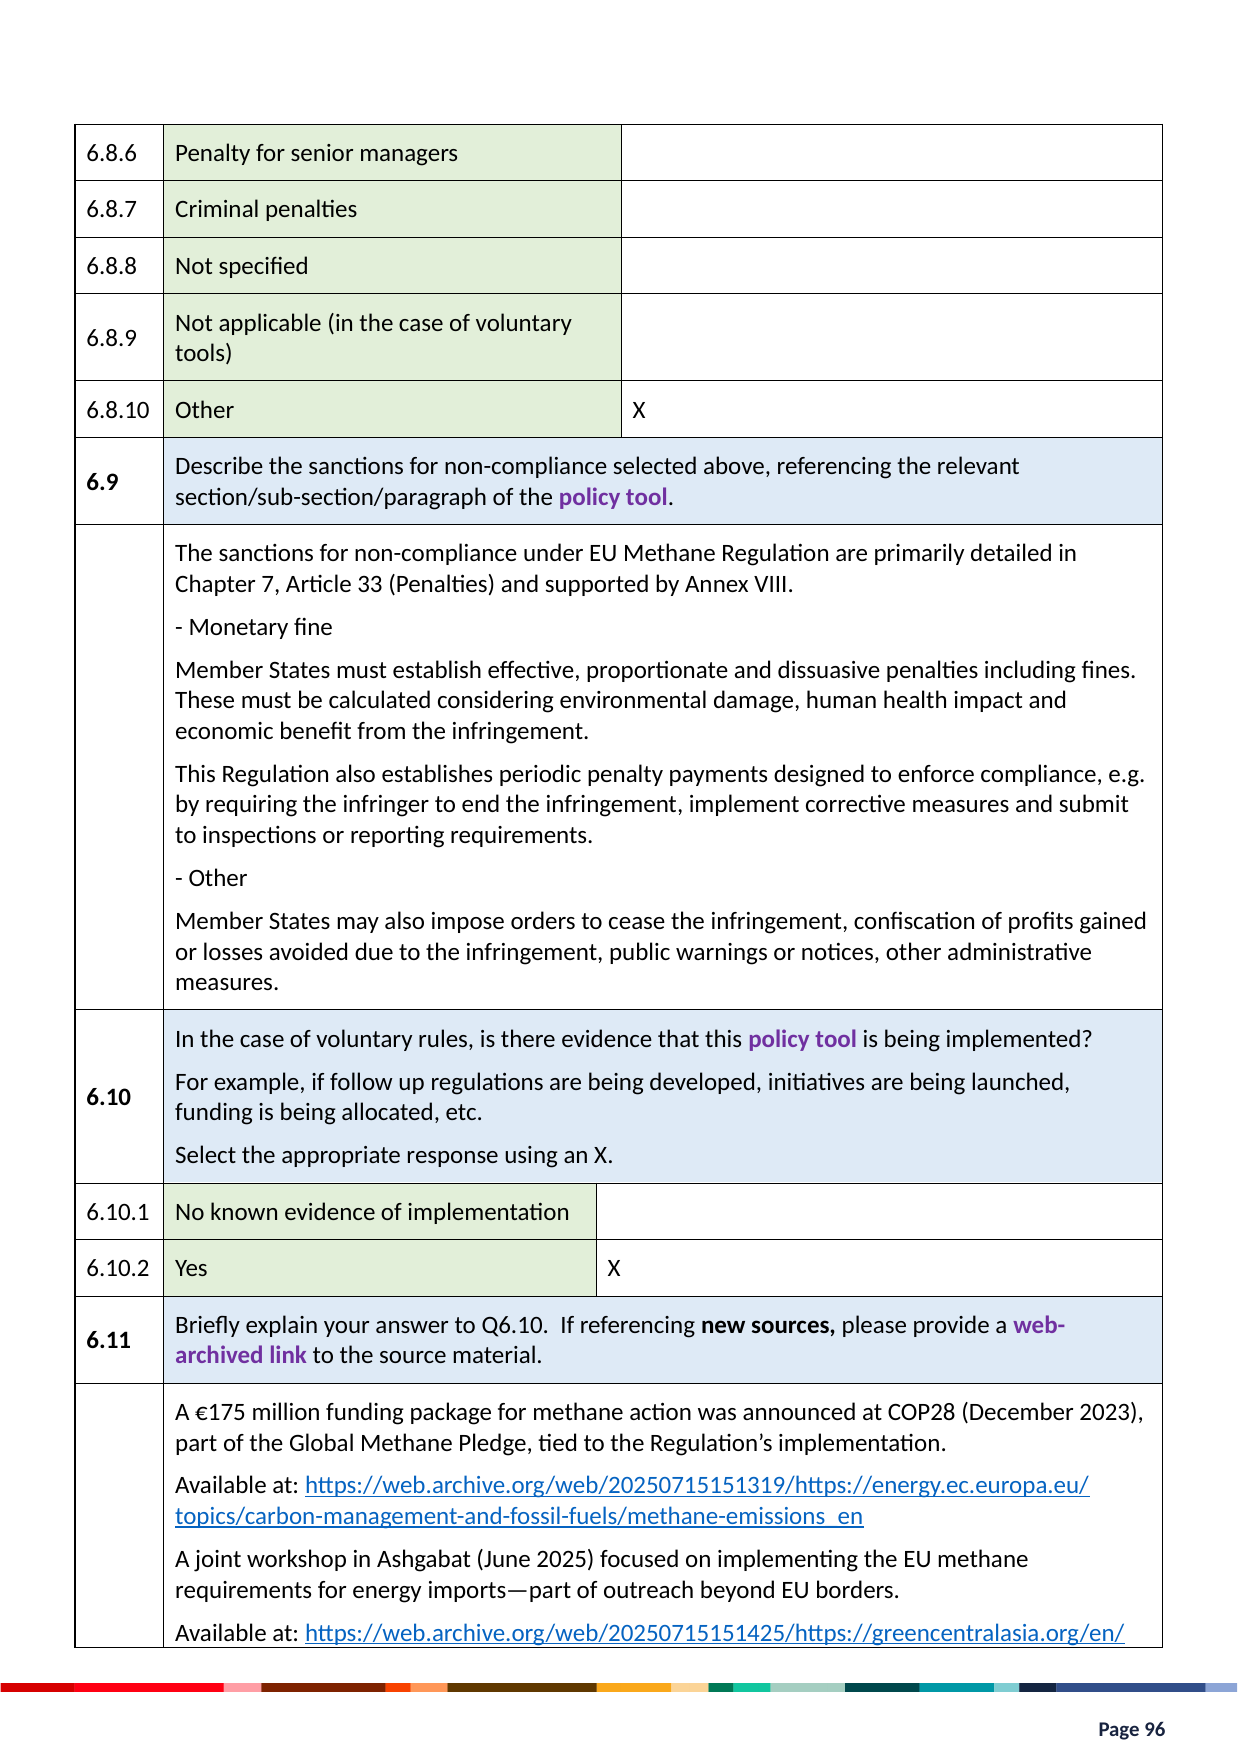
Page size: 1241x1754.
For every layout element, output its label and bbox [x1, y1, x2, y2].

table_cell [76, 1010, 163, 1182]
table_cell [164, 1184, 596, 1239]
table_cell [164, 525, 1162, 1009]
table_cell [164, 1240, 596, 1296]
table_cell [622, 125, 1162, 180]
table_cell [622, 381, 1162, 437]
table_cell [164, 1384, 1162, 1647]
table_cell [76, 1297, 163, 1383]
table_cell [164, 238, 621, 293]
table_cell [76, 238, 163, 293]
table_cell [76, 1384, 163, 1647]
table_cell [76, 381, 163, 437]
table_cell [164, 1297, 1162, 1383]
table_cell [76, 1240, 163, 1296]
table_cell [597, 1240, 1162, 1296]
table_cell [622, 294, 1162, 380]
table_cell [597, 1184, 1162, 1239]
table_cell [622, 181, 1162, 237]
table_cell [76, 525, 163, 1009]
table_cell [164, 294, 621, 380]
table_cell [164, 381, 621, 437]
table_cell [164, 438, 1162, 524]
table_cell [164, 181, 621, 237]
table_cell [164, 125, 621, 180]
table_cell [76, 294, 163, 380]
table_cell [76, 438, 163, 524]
picture [0, 1683, 1236, 1692]
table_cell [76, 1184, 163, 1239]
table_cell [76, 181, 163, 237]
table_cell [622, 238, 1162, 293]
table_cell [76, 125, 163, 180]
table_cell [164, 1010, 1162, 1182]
